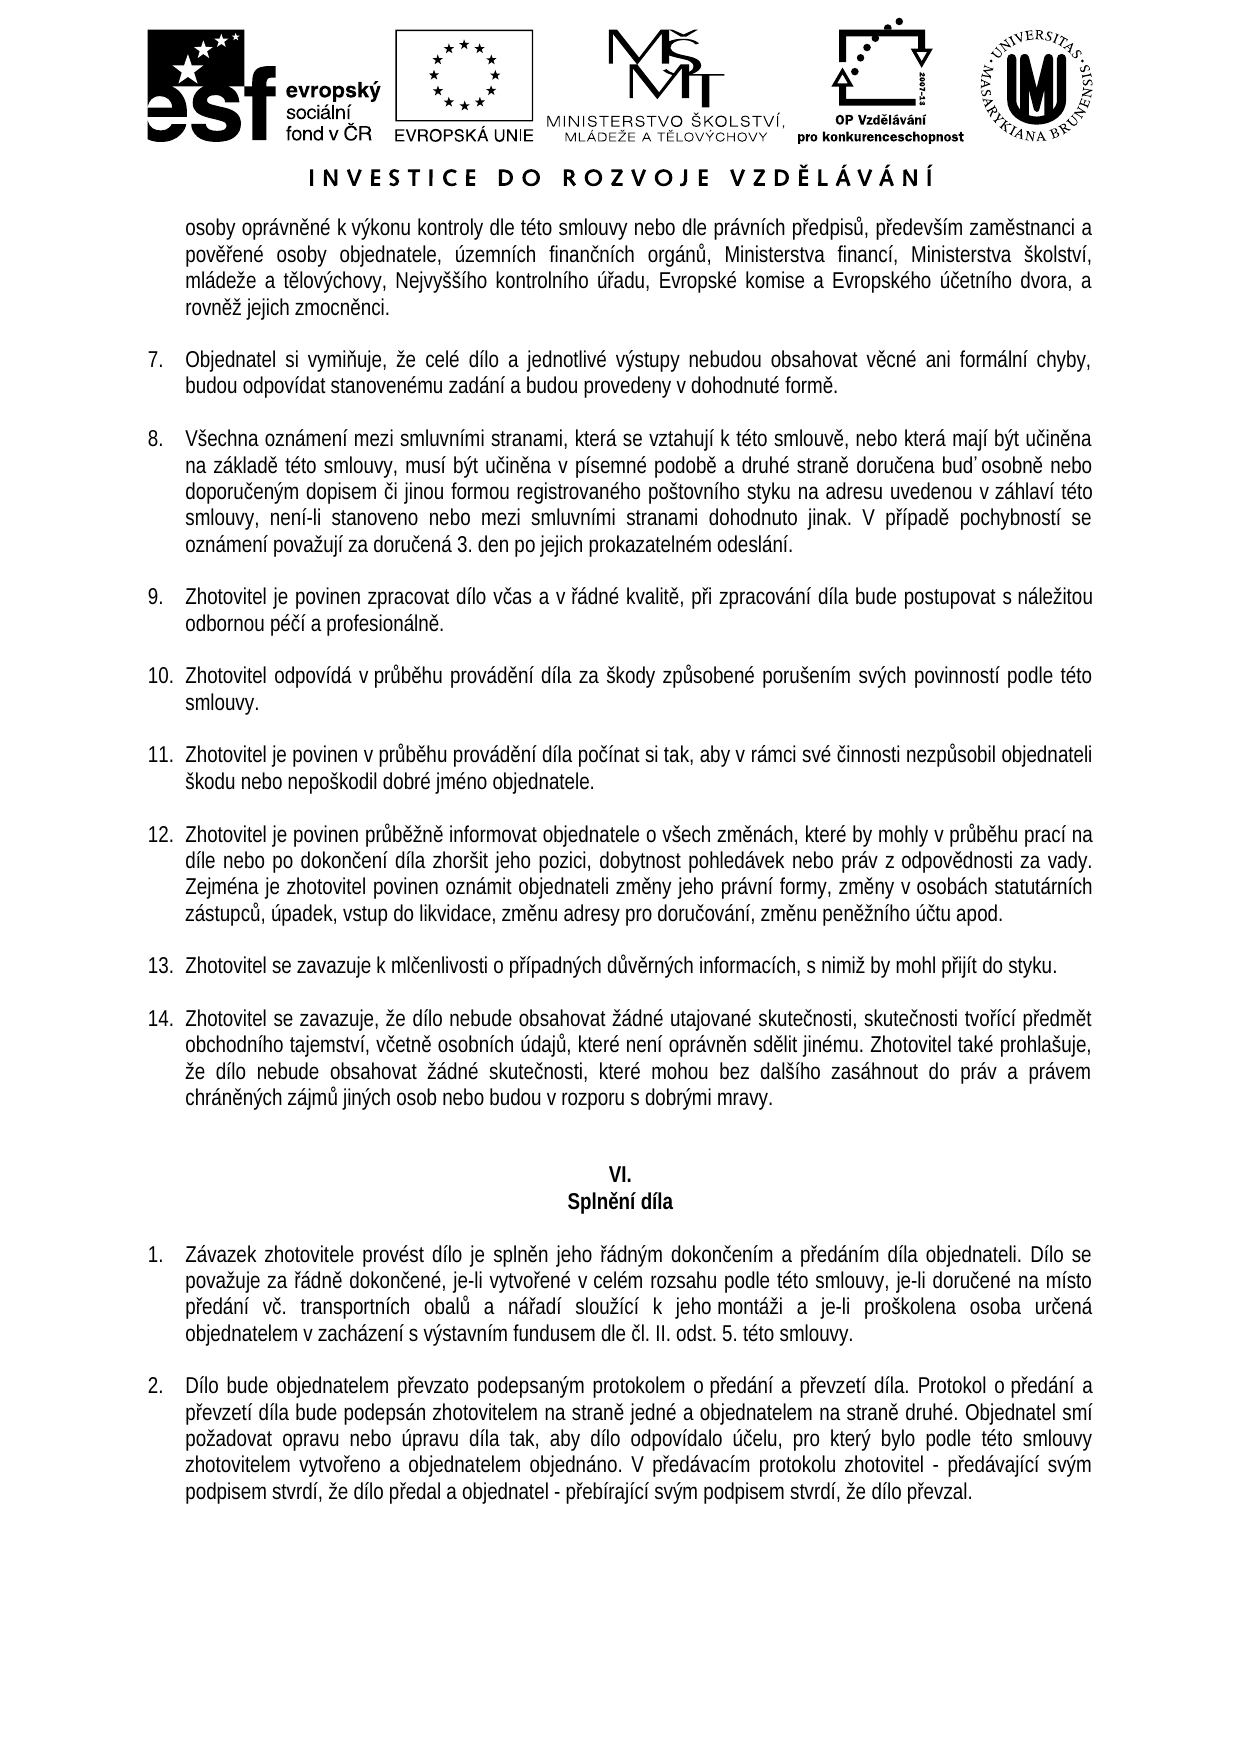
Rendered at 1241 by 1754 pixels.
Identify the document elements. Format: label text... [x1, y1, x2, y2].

text Splnění díla [148, 1188, 1093, 1214]
list Zhotovitel je povinen zpracovat dílo včas a v řádné kvalitě, při zpracování díla bude postupovat s náležitou odbornou péčí a profesionálně. [148, 583, 1093, 636]
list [148, 214, 1093, 320]
list Zhotovitel je povinen v průběhu provádění díla počínat si tak, aby v rámci své činnosti nezpůsobil objednateli škodu nebo nepoškodil dobré jméno objednatele. [148, 741, 1093, 794]
text VI. [148, 1161, 1093, 1188]
list Dílo bude objednatelem převzato podepsaným protokolem o předání a převzetí díla. Protokol o předání a převzetí díla bude podepsán zhotovitelem na straně jedné a objednatelem na straně druhé. Objednatel smí požadovat opravu nebo úpravu díla tak, aby dílo odpovídalo účelu, pro který bylo podle této smlouvy zhotovitelem vytvořeno a objednatelem objednáno. V předávacím protokolu zhotovitel - předávající svým podpisem stvrdí, že dílo předal a objednatel - přebírající svým podpisem stvrdí, že dílo převzal. [148, 1372, 1093, 1504]
list Objednatel si vymiňuje, že celé dílo a jednotlivé výstupy nebudou obsahovat věcné ani formální chyby, budou odpovídat stanovenému zadání a budou provedeny v dohodnuté formě. [148, 346, 1093, 399]
list Všechna oznámení mezi smluvními stranami, která se vztahují k této smlouvě, nebo která mají být učiněna na základě této smlouvy, musí být učiněna v písemné podobě a druhé straně doručena buď osobně nebo doporučeným dopisem či jinou formou registrovaného poštovního styku na adresu uvedenou v záhlaví této smlouvy, není-li stanoveno nebo mezi smluvními stranami dohodnuto jinak. V případě pochybností se oznámení považují za doručená 3. den po jejich prokazatelném odeslání. [148, 425, 1093, 557]
list Zhotovitel odpovídá v průběhu provádění díla za škody způsobené porušením svých povinností podle této smlouvy. [148, 662, 1093, 715]
list Závazek zhotovitele provést dílo je splněn jeho řádným dokončením a předáním díla objednateli. Dílo se považuje za řádně dokončené, je-li vytvořené v celém rozsahu podle této smlouvy, je-li doručené na místo předání vč. transportních obalů a nářadí sloužící k jeho montáži a je-li proškolena osoba určená objednatelem v zacházení s výstavním fundusem dle čl. II. odst. 5. této smlouvy. [148, 1241, 1093, 1346]
list Zhotovitel se zavazuje k mlčenlivosti o případných důvěrných informacích, s nimiž by mohl přijít do styku. [148, 952, 1093, 979]
list Zhotovitel se zavazuje, že dílo nebude obsahovat žádné utajované skutečnosti, skutečnosti tvořící předmět obchodního tajemství, včetně osobních údajů, které není oprávněn sdělit jinému. Zhotovitel také prohlašuje, že dílo nebude obsahovat žádné skutečnosti, které mohou bez dalšího zasáhnout do práv a právem chráněných zájmů jiných osob nebo budou v rozporu s dobrými mravy. [148, 1005, 1093, 1110]
list Zhotovitel je povinen průběžně informovat objednatele o všech změnách, které by mohly v průběhu prací na díle nebo po dokončení díla zhoršit jeho pozici, dobytnost pohledávek nebo práv z odpovědnosti za vady. Zejména je zhotovitel povinen oznámit objednateli změny jeho právní formy, změny v osobách statutárních zástupců, úpadek, vstup do likvidace, změnu adresy pro doručování, změnu peněžního účtu apod. [148, 821, 1093, 926]
